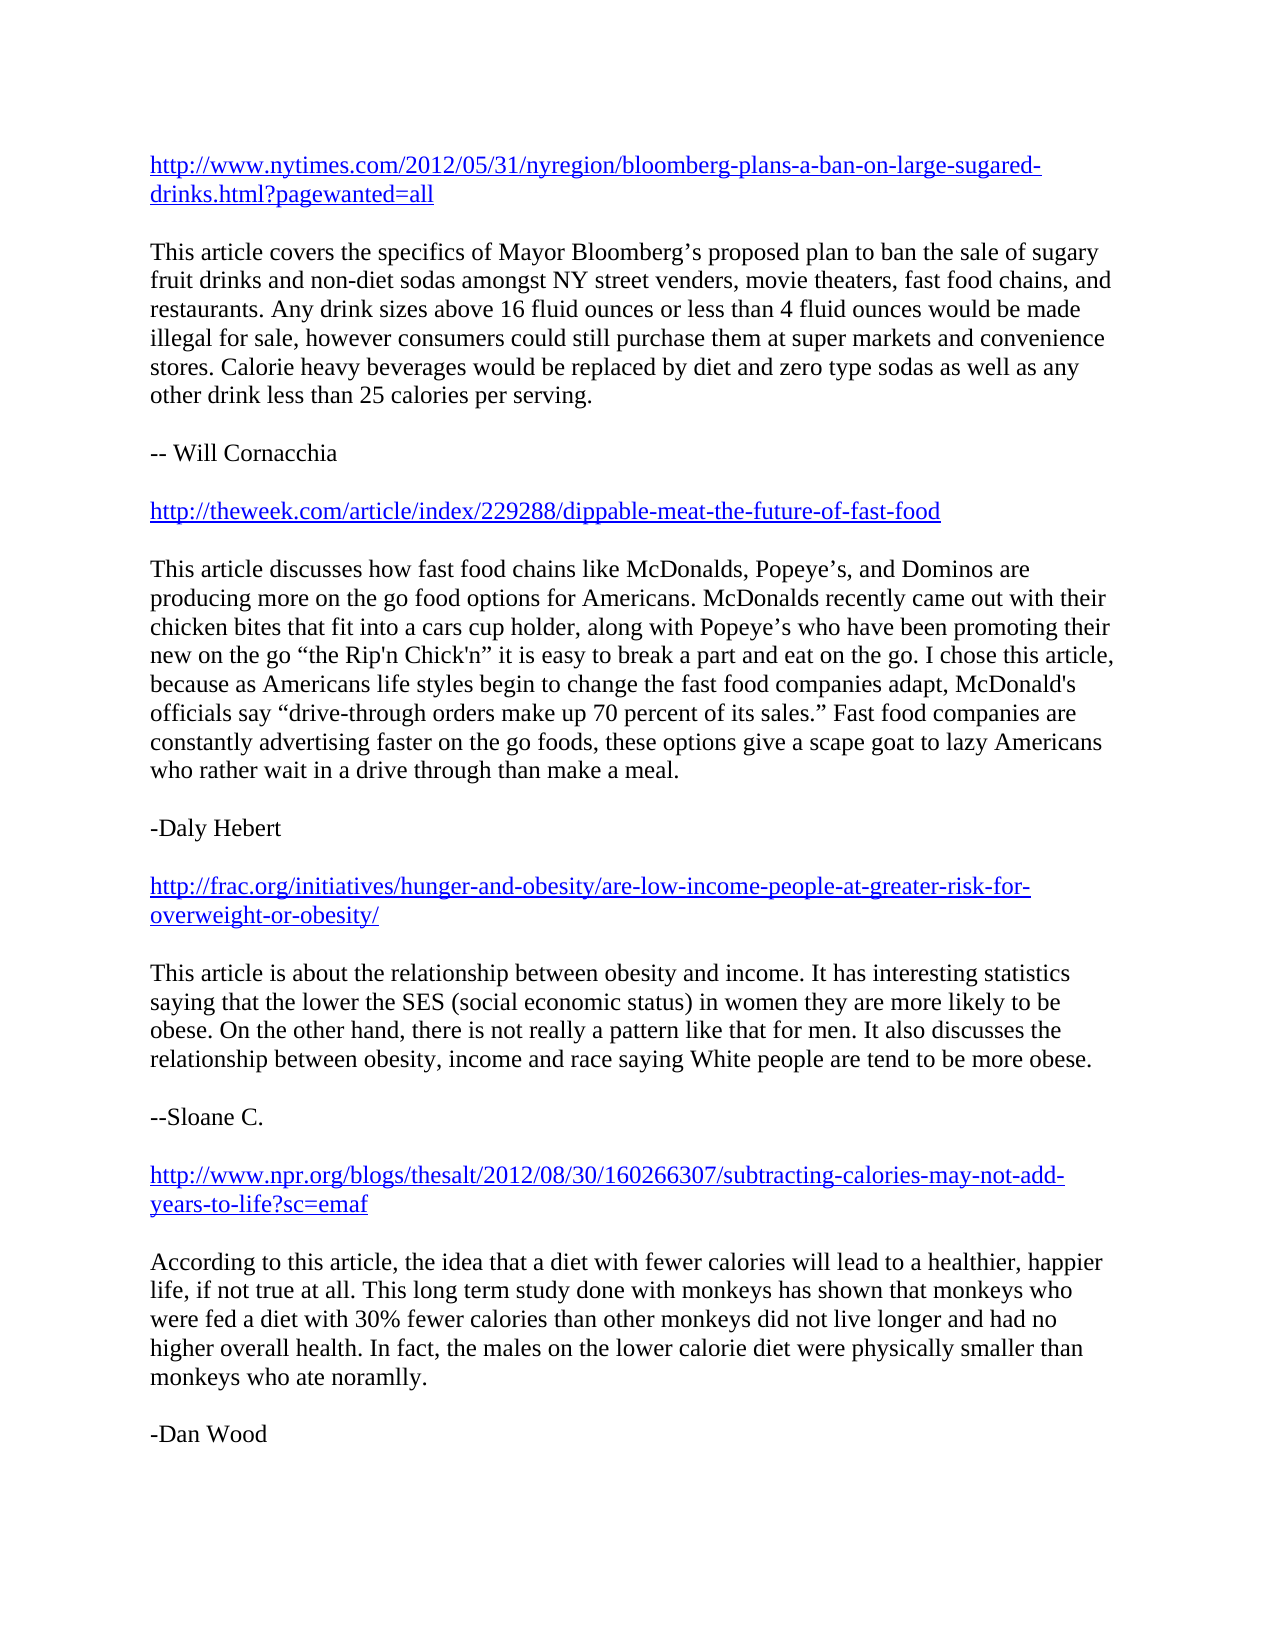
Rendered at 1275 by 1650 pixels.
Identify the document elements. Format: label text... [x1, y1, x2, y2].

text -- Will Cornacchia [150, 438, 1125, 467]
text This article is about the relationship between obesity and income. It has interesting statistics saying that the lower the SES (social economic status) in women they are more likely to be obese. On the other hand, there is not really a pattern like that for men. It also discusses the relationship between obesity, income and race saying White people are tend to be more obese. [150, 958, 1125, 1073]
text -Dan Wood [150, 1419, 1125, 1448]
text http://www.nytimes.com/2012/05/31/nyregion/bloomberg-plans-a-ban-on-large-sugared-drinks.html?pagewanted=all [150, 150, 1125, 207]
text -Daly Hebert [150, 813, 1125, 842]
text http://frac.org/initiatives/hunger-and-obesity/are-low-income-people-at-greater-risk-for-overweight-or-obesity/ [150, 871, 1125, 929]
text According to this article, the idea that a diet with fewer calories will lead to a healthier, happier life, if not true at all. This long term study done with monkeys has shown that monkeys who were fed a diet with 30% fewer calories than other monkeys did not live longer and had no higher overall health. In fact, the males on the lower calorie diet were physically smaller than monkeys who ate noramlly. [150, 1247, 1125, 1390]
text http://www.npr.org/blogs/thesalt/2012/08/30/160266307/subtracting-calories-may-not-add-years-to-life?sc=emaf [150, 1160, 1125, 1217]
text This article discusses how fast food chains like McDonalds, Popeye’s, and Dominos are producing more on the go food options for Americans. McDonalds recently came out with their chicken bites that fit into a cars cup holder, along with Popeye’s who have been promoting their new on the go “the Rip'n Chick'n” it is easy to break a part and eat on the go. I chose this article, because as Americans life styles begin to change the fast food companies adapt, McDonald's officials say “drive-through orders make up 70 percent of its sales.” Fast food companies are constantly advertising faster on the go foods, these options give a scape goat to lazy Americans who rather wait in a drive through than make a meal. [150, 554, 1125, 784]
text --Sloane C. [150, 1102, 1125, 1131]
text http://theweek.com/article/index/229288/dippable-meat-the-future-of-fast-food [150, 496, 1125, 525]
text This article covers the specifics of Mayor Bloomberg’s proposed plan to ban the sale of sugary fruit drinks and non-diet sodas amongst NY street venders, movie theaters, fast food chains, and restaurants. Any drink sizes above 16 fluid ounces or less than 4 fluid ounces would be made illegal for sale, however consumers could still purchase them at super markets and convenience stores. Calorie heavy beverages would be replaced by diet and zero type sodas as well as any other drink less than 25 calories per serving. [150, 237, 1125, 409]
